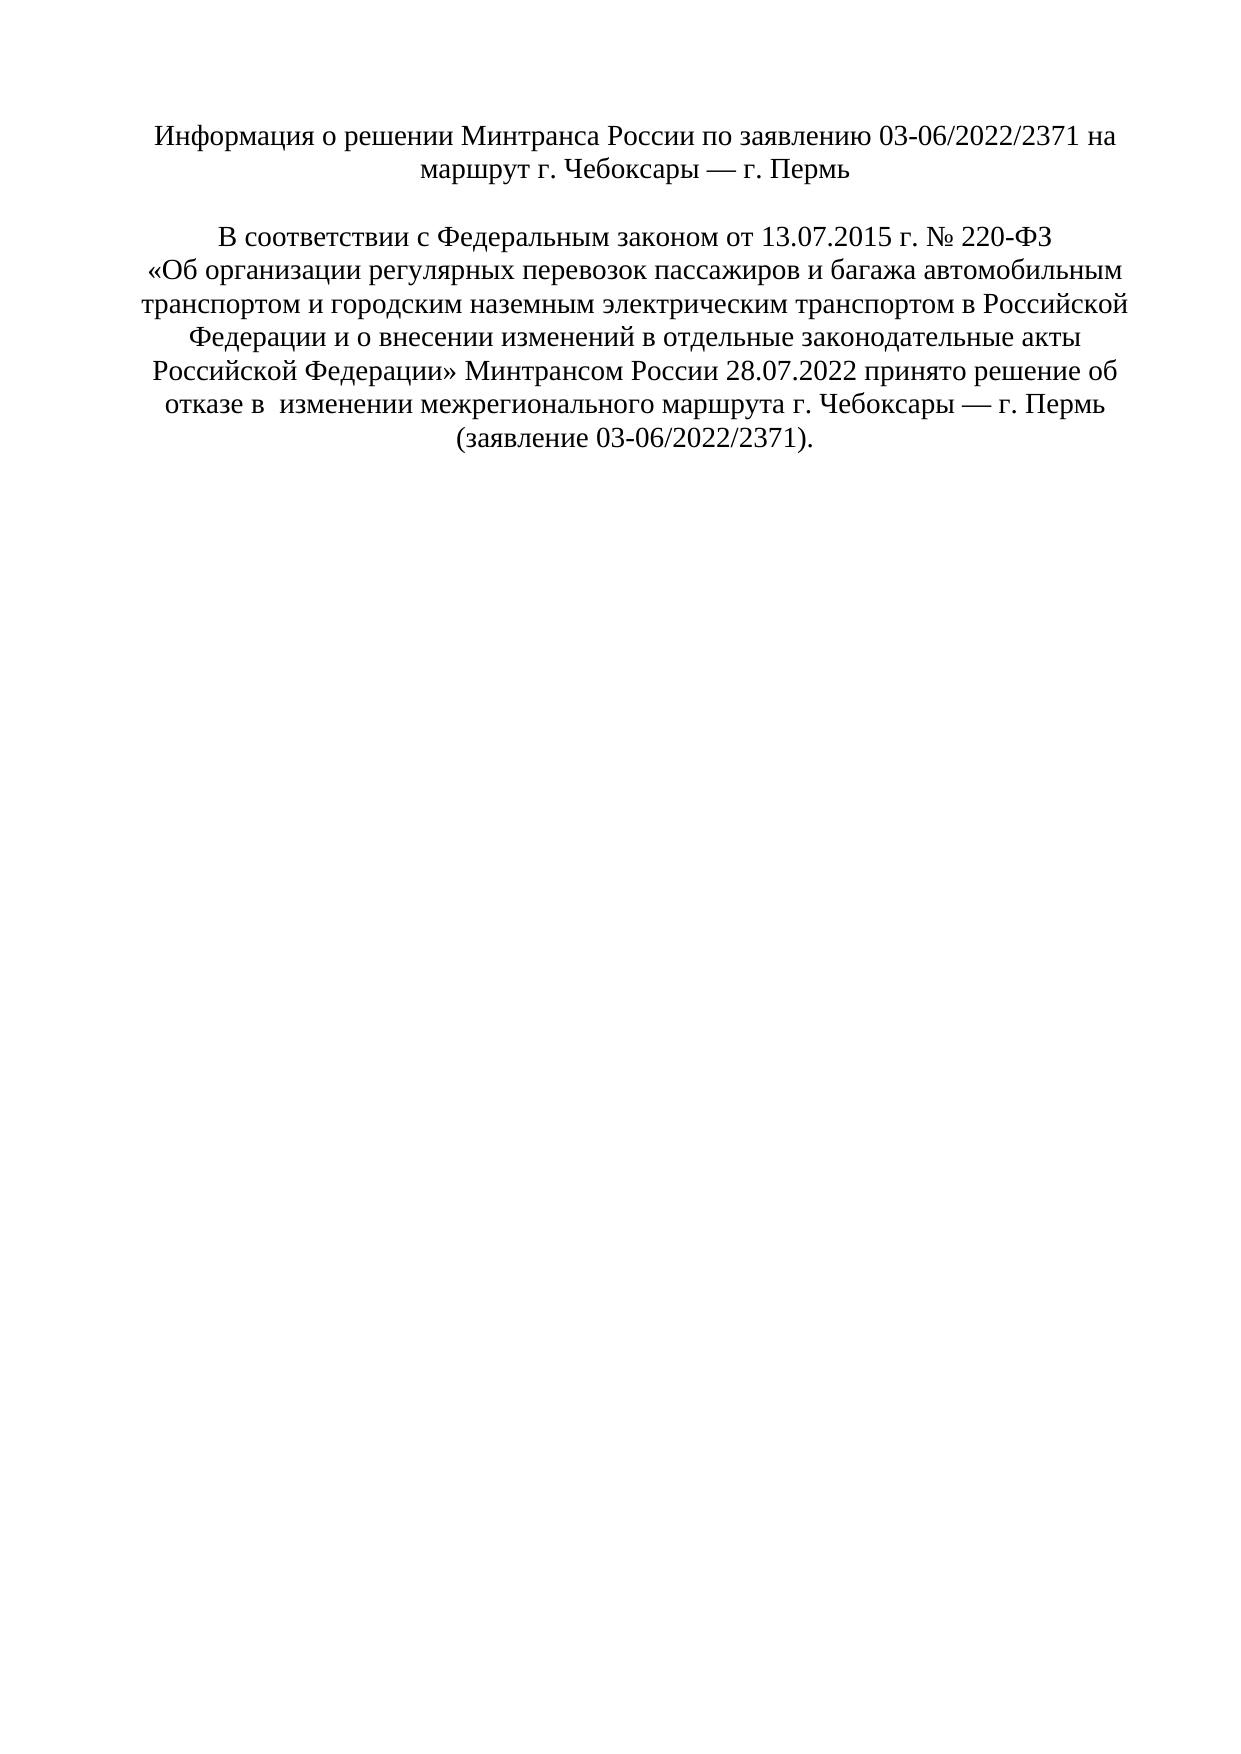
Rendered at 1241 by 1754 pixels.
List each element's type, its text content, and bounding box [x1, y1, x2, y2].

text В соответствии с Федеральным законом от 13.07.2015 г. № 220-ФЗ «Об организации регулярных перевозок пассажиров и багажа автомобильным транспортом и городским наземным электрическим транспортом в Российской Федерации и о внесении изменений в отдельные законодательные акты Российской Федерации» Минтрансом России 28.07.2022 принято решение об отказе в изменении межрегионального маршрута г. Чебоксары — г. Пермь (заявление 03-06/2022/2371). [118, 219, 1152, 453]
text Информация о решении Минтранса России по заявлению 03-06/2022/2371 на маршрут г. Чебоксары — г. Пермь [118, 118, 1152, 185]
